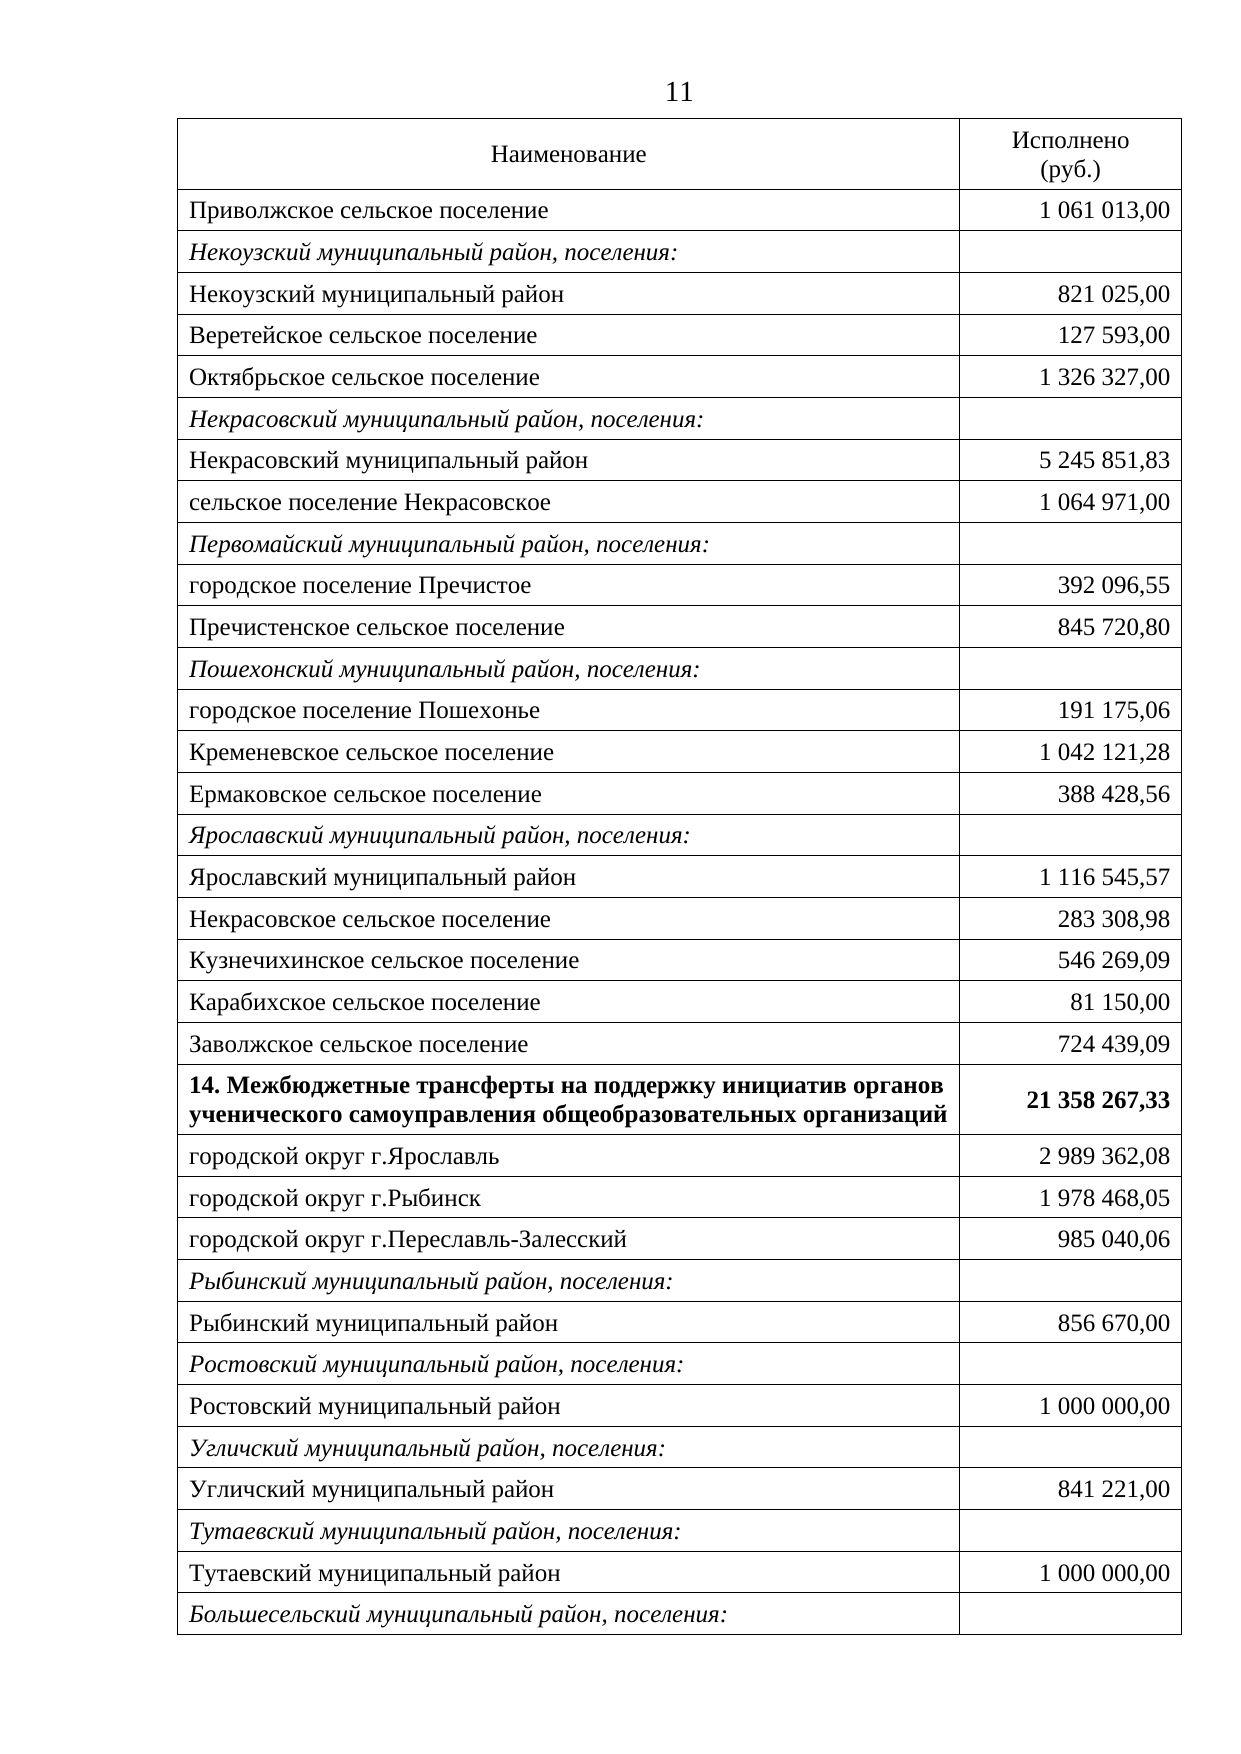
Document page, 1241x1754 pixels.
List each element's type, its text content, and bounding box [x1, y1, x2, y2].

table_cell 5 245 851,83 [960, 440, 1181, 480]
table_cell 845 720,80 [960, 606, 1181, 647]
table_cell [960, 1510, 1181, 1551]
table_cell Кременевское сельское поселение [178, 731, 959, 772]
table_cell Пошехонский муниципальный район, поселения: [178, 648, 959, 688]
table_cell [960, 815, 1181, 855]
table_cell 1 000 000,00 [960, 1552, 1181, 1592]
table_cell 1 061 013,00 [960, 190, 1181, 230]
table_cell 1 116 545,57 [960, 856, 1181, 897]
table_cell [960, 648, 1181, 688]
table_cell [960, 1343, 1181, 1384]
table_cell Ростовский муниципальный район, поселения: [178, 1343, 959, 1384]
table_cell [960, 1427, 1181, 1467]
table_cell городское поселение Пошехонье [178, 690, 959, 730]
table_cell 1 326 327,00 [960, 356, 1181, 397]
table_cell Большесельский муниципальный район, поселения: [178, 1593, 959, 1634]
table_cell [960, 523, 1181, 563]
table_cell городской округ г.Переславль-Залесский [178, 1218, 959, 1259]
table_header Исполнено (руб.) [960, 119, 1181, 188]
table_cell 14. Межбюджетные трансферты на поддержку инициатив органов ученического самоуправления общеобразовательных организаций [178, 1065, 959, 1134]
table_cell Веретейское сельское поселение [178, 315, 959, 355]
table_cell Рыбинский муниципальный район [178, 1302, 959, 1342]
table_cell Угличский муниципальный район, поселения: [178, 1427, 959, 1467]
table_cell Некрасовский муниципальный район, поселения: [178, 398, 959, 438]
table_cell Некрасовское сельское поселение [178, 898, 959, 938]
table_cell 724 439,09 [960, 1023, 1181, 1063]
table_cell городской округ г.Рыбинск [178, 1177, 959, 1217]
table_cell Ермаковское сельское поселение [178, 773, 959, 813]
table_cell сельское поселение Некрасовское [178, 481, 959, 522]
table_cell Тутаевский муниципальный район [178, 1552, 959, 1592]
table_cell Некоузский муниципальный район [178, 273, 959, 313]
table_cell 81 150,00 [960, 981, 1181, 1022]
table_cell 841 221,00 [960, 1468, 1181, 1509]
table_cell Тутаевский муниципальный район, поселения: [178, 1510, 959, 1551]
table_cell Угличский муниципальный район [178, 1468, 959, 1509]
table_cell Карабихское сельское поселение [178, 981, 959, 1022]
table_cell [960, 1260, 1181, 1301]
table_cell Октябрьское сельское поселение [178, 356, 959, 397]
table_cell Кузнечихинское сельское поселение [178, 940, 959, 980]
table_cell городское поселение Пречистое [178, 565, 959, 605]
table_cell 2 989 362,08 [960, 1135, 1181, 1176]
table_cell 21 358 267,33 [960, 1065, 1181, 1134]
table_cell Некоузский муниципальный район, поселения: [178, 231, 959, 272]
table_cell [960, 398, 1181, 438]
table_cell 1 064 971,00 [960, 481, 1181, 522]
table_cell [960, 1593, 1181, 1634]
table_cell 127 593,00 [960, 315, 1181, 355]
table_cell 856 670,00 [960, 1302, 1181, 1342]
table_cell 985 040,06 [960, 1218, 1181, 1259]
table_cell Пречистенское сельское поселение [178, 606, 959, 647]
table_cell 392 096,55 [960, 565, 1181, 605]
table_header Наименование [178, 119, 959, 188]
table_cell 191 175,06 [960, 690, 1181, 730]
table_cell 283 308,98 [960, 898, 1181, 938]
table_cell Ярославский муниципальный район [178, 856, 959, 897]
table_cell 388 428,56 [960, 773, 1181, 813]
table_cell Ростовский муниципальный район [178, 1385, 959, 1426]
table_cell Рыбинский муниципальный район, поселения: [178, 1260, 959, 1301]
table_cell 1 000 000,00 [960, 1385, 1181, 1426]
table_cell 1 978 468,05 [960, 1177, 1181, 1217]
table_cell Первомайский муниципальный район, поселения: [178, 523, 959, 563]
table_cell Некрасовский муниципальный район [178, 440, 959, 480]
table_cell Приволжское сельское поселение [178, 190, 959, 230]
table_cell 546 269,09 [960, 940, 1181, 980]
table_cell Ярославский муниципальный район, поселения: [178, 815, 959, 855]
table_cell Заволжское сельское поселение [178, 1023, 959, 1063]
table_cell 821 025,00 [960, 273, 1181, 313]
table_cell городской округ г.Ярославль [178, 1135, 959, 1176]
table_cell [960, 231, 1181, 272]
table_cell 1 042 121,28 [960, 731, 1181, 772]
